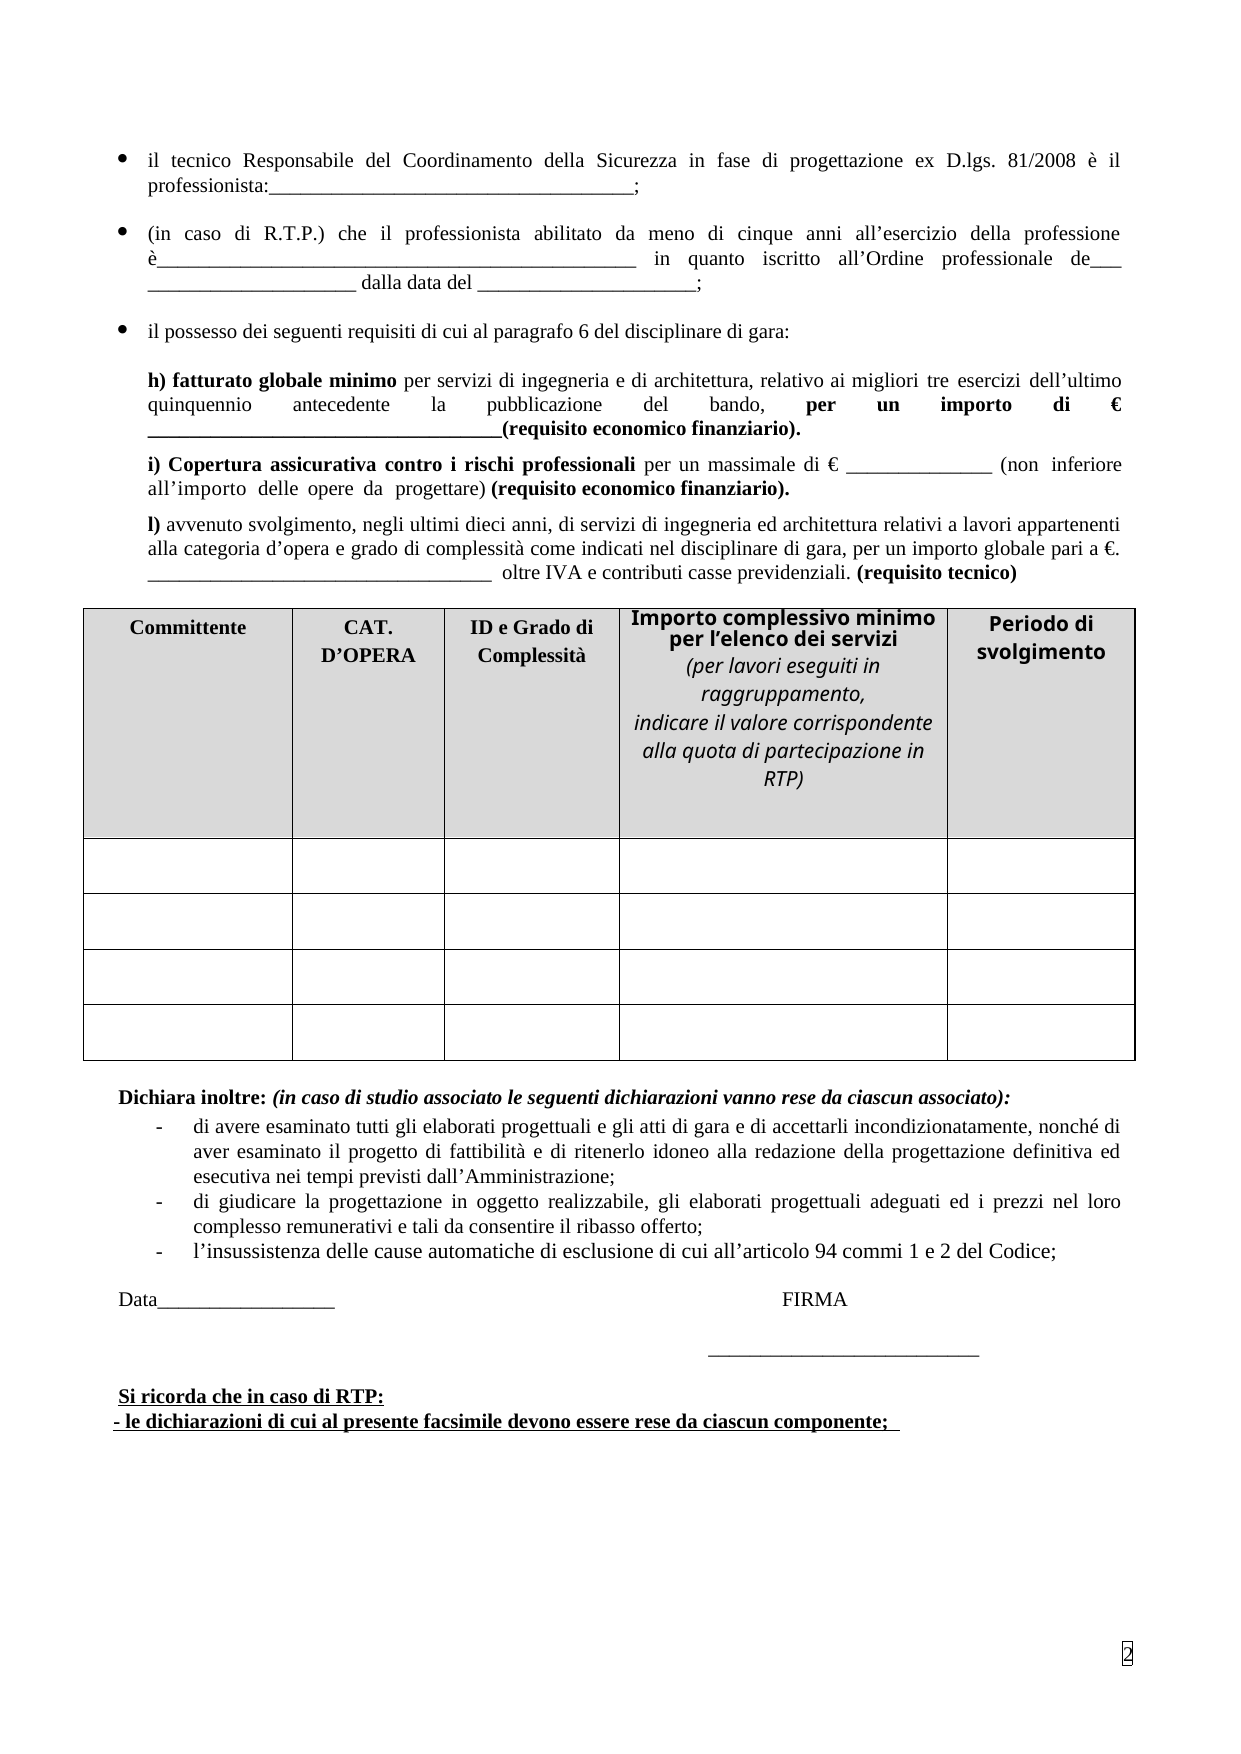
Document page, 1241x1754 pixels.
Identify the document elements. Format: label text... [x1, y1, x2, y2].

table_header Periodo di svolgimento [948, 609, 1134, 837]
list (in caso di R.T.P.) che il professionista abilitato da meno di cinque anni all’esercizio della professione è______________________________________________ in quanto iscritto all’Ordine professionale de___ ____________________ dalla data del _____________________; [118, 221, 1122, 294]
table_cell [293, 950, 444, 1004]
text __________________________ [634, 1335, 1122, 1359]
table_cell [948, 839, 1134, 893]
list il possesso dei seguenti requisiti di cui al paragrafo 6 del disciplinare di gara: [118, 319, 1122, 344]
text i) Copertura assicurativa contro i rischi professionali per un massimale di € ______________ (non inferiore all’importo delle opere da progettare) (requisito economico finanziario). [148, 452, 1122, 500]
table_header Committente [84, 609, 292, 837]
table_cell [445, 894, 619, 948]
table_cell [948, 894, 1134, 948]
table_cell [84, 839, 292, 893]
table_header CAT. D’OPERA [293, 609, 444, 837]
table_cell [620, 1005, 947, 1059]
table_cell [620, 894, 947, 948]
table_cell [84, 894, 292, 948]
table_cell [948, 1005, 1134, 1059]
list di giudicare la progettazione in oggetto realizzabile, gli elaborati progettuali adeguati ed i prezzi nel loro complesso remunerativi e tali da consentire il ribasso offerto; [156, 1188, 1122, 1238]
table_cell [84, 950, 292, 1004]
list il tecnico Responsabile del Coordinamento della Sicurezza in fase di progettazione ex D.lgs. 81/2008 è il professionista:___________________________________; [118, 148, 1122, 197]
list di avere esaminato tutti gli elaborati progettuali e gli atti di gara e di accettarli incondizionatamente, nonché di aver esaminato il progetto di fattibilità e di ritenerlo idoneo alla redazione della progettazione definitiva ed esecutiva nei tempi previsti dall’Amministrazione; [156, 1113, 1122, 1188]
table_header ID e Grado di Complessità [445, 609, 619, 837]
text l) avvenuto svolgimento, negli ultimi dieci anni, di servizi di ingegneria ed architettura relativi a lavori appartenenti alla categoria d’opera e grado di complessità come indicati nel disciplinare di gara, per un importo globale pari a €. _________________________________ oltre IVA e contributi casse previdenziali. (requisito tecnico) [148, 512, 1122, 584]
table_cell [445, 1005, 619, 1059]
table_cell [445, 839, 619, 893]
table_cell [293, 894, 444, 948]
table_header Importo complessivo minimo per l’elenco dei servizi (per lavori eseguiti in raggruppamento, indicare il valore corrispondente alla quota di partecipazione in RTP) [620, 609, 947, 837]
table_cell [445, 950, 619, 1004]
list l’insussistenza delle cause automatiche di esclusione di cui all’articolo 94 commi 1 e 2 del Codice; [156, 1238, 1122, 1263]
table_cell [620, 950, 947, 1004]
table_cell [293, 839, 444, 893]
text - le dichiarazioni di cui al presente facsimile devono essere rese da ciascun componente; [113, 1408, 1119, 1433]
text Dichiara inoltre: (in caso di studio associato le seguenti dichiarazioni vanno rese da ciascun associato): [118, 1084, 1122, 1109]
text h) fatturato globale minimo per servizi di ingegneria e di architettura, relativo ai migliori tre esercizi dell’ultimo quinquennio antecedente la pubblicazione del bando, per un importo di € __________________________________(requisito economico finanziario). [148, 368, 1122, 440]
table_cell [620, 839, 947, 893]
table_cell [84, 1005, 292, 1059]
table_cell [948, 950, 1134, 1004]
table_cell [293, 1005, 444, 1059]
text Si ricorda che in caso di RTP: [118, 1383, 1119, 1408]
text Data_________________ FIRMA [118, 1287, 1122, 1311]
